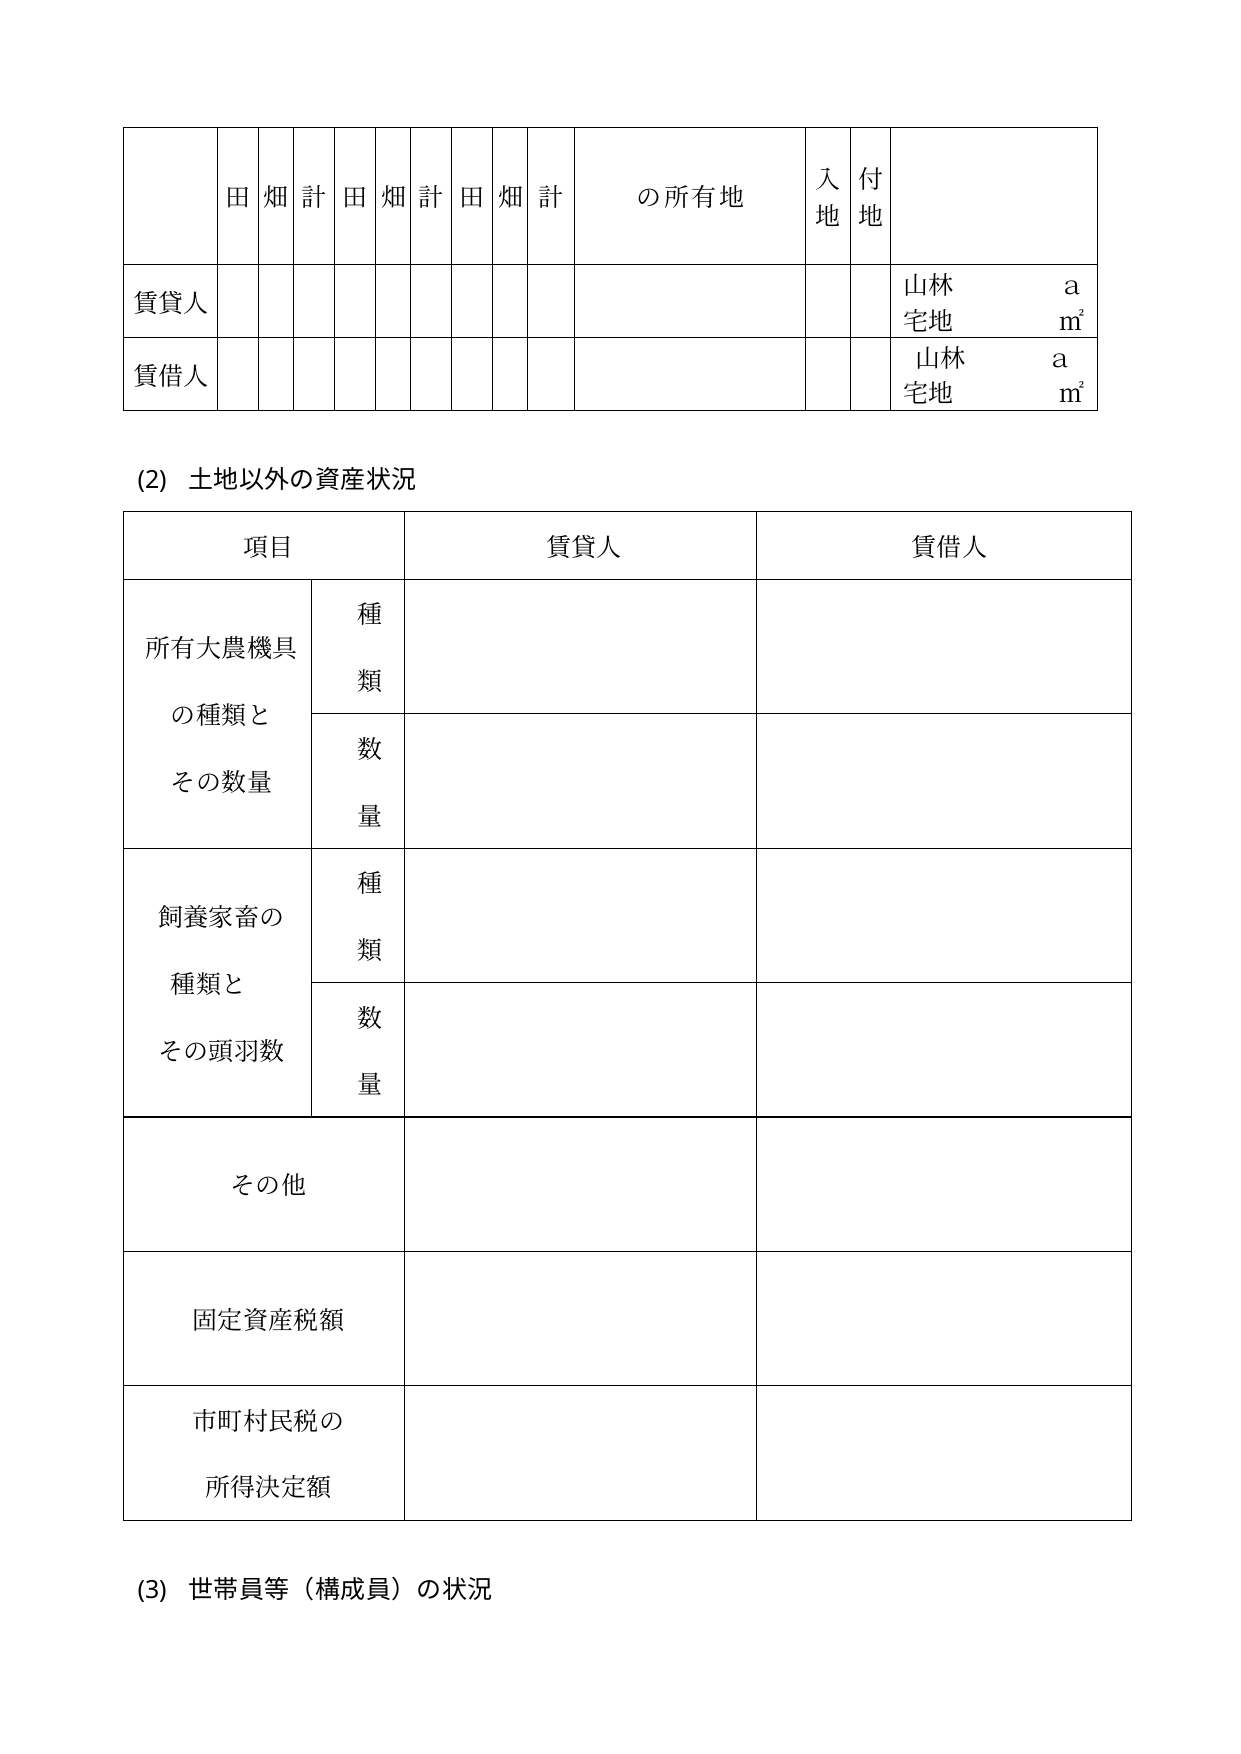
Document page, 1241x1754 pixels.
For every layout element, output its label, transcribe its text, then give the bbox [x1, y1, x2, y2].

table_cell 畑 [376, 128, 410, 264]
table_cell 数 量 [312, 714, 404, 848]
table_cell 賃貸人 [124, 265, 217, 337]
table_cell [405, 580, 756, 713]
table_cell 賃借人 [124, 338, 217, 410]
table_cell [528, 265, 574, 337]
table_cell [259, 265, 293, 337]
table_cell 数 量 [312, 983, 404, 1116]
table_cell 市町村民税の 所得決定額 [124, 1386, 404, 1519]
table_cell 貸付地 [851, 128, 890, 264]
table_cell 飼養家畜の 種類と その頭羽数 [124, 849, 311, 1116]
table_cell [493, 338, 527, 410]
table_header 項目 [124, 512, 404, 579]
table_cell 田 [218, 128, 258, 264]
table_cell [405, 849, 756, 982]
table_cell [757, 714, 1131, 848]
table_cell [806, 265, 850, 337]
table_cell 畑 [493, 128, 527, 264]
table_cell 計 [411, 128, 451, 264]
table_cell [405, 983, 756, 1116]
text (3) 世帯員等（構成員）の状況 [112, 1554, 1128, 1621]
table_cell [757, 1118, 1131, 1251]
table_cell [405, 714, 756, 848]
table_cell その他 [124, 1118, 404, 1251]
table_cell [405, 1386, 756, 1519]
table_cell 種 類 [312, 580, 404, 713]
table_cell [575, 265, 805, 337]
text (2) 土地以外の資産状況 [112, 444, 1128, 511]
table_cell 種 類 [312, 849, 404, 982]
table_cell [294, 338, 334, 410]
table_cell [575, 338, 805, 410]
table_cell 固定資産税額 [124, 1252, 404, 1385]
table_cell 所有大農機具の種類と その数量 [124, 580, 311, 848]
table_cell [757, 983, 1131, 1116]
table_cell [757, 849, 1131, 982]
table_header 賃借人 [757, 512, 1131, 579]
table_cell 田 [335, 128, 375, 264]
table_cell 畑 [259, 128, 293, 264]
table_cell [851, 265, 890, 337]
table_cell [405, 1252, 756, 1385]
table_cell [376, 338, 410, 410]
table_cell [405, 1118, 756, 1251]
table_cell [757, 1252, 1131, 1385]
table_cell 計 [294, 128, 334, 264]
table_cell 貸付地以外 の所有地 [575, 128, 805, 264]
table_cell [335, 338, 375, 410]
table_cell [493, 265, 527, 337]
table_cell [851, 338, 890, 410]
table_cell 計 [528, 128, 574, 264]
table_cell [806, 338, 850, 410]
table_cell 山林 ａ 宅地 ㎡ [891, 338, 1097, 410]
table_header 賃貸人 [405, 512, 756, 579]
table_cell [376, 265, 410, 337]
table_cell [757, 1386, 1131, 1519]
table_cell [411, 338, 451, 410]
table_cell [528, 338, 574, 410]
table_cell [259, 338, 293, 410]
table_cell [757, 580, 1131, 713]
table_cell [452, 265, 492, 337]
table_cell 借入地 [806, 128, 850, 264]
table_cell [218, 338, 258, 410]
table_cell [452, 338, 492, 410]
table_cell [218, 265, 258, 337]
table_cell [335, 265, 375, 337]
table_cell 山林 ａ 宅地 ㎡ [891, 265, 1097, 337]
table_cell [411, 265, 451, 337]
table_cell [294, 265, 334, 337]
table_cell 田 [452, 128, 492, 264]
